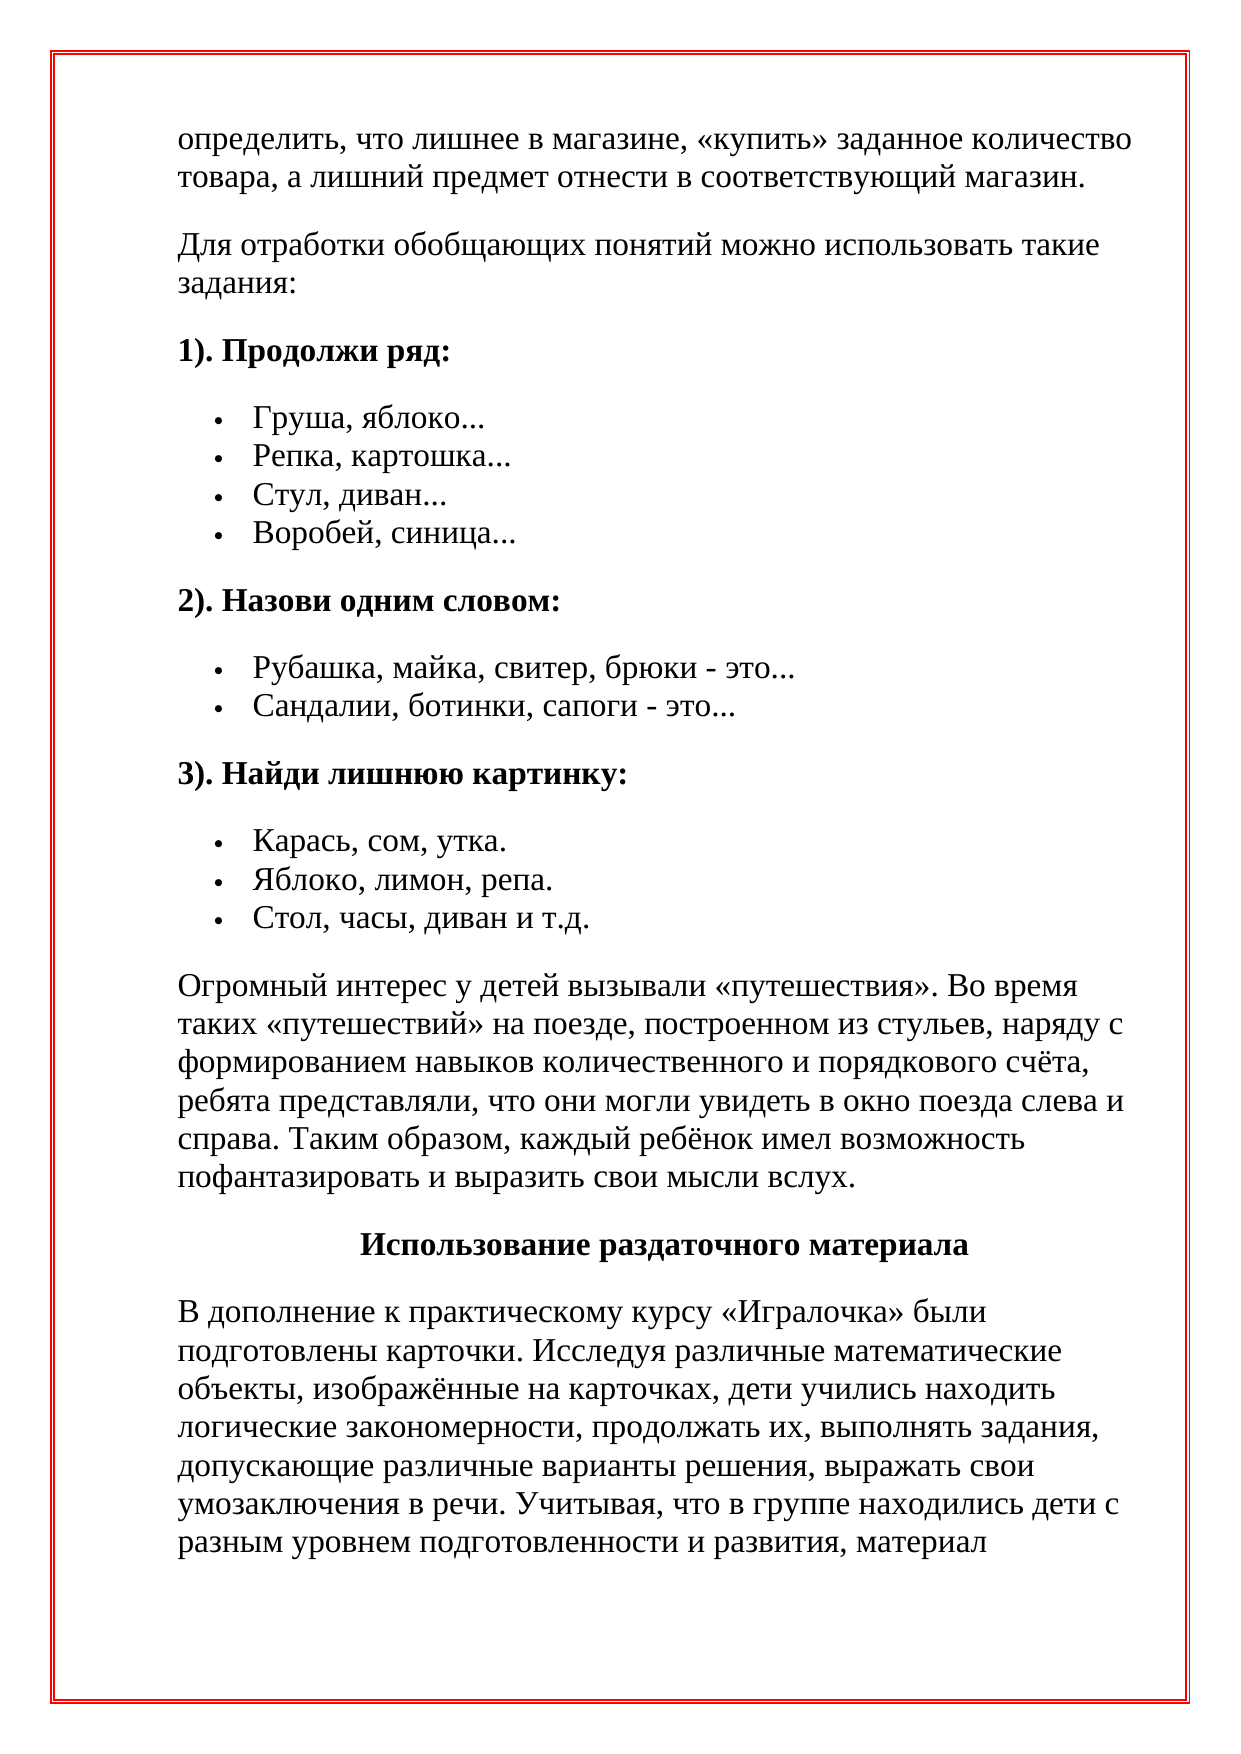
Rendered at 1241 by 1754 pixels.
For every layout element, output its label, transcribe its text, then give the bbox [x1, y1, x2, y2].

text 2). Назови одним словом: [177, 580, 1152, 618]
list Яблоко, лимон, репа. [215, 859, 1152, 897]
text Для отработки обобщающих понятий можно использовать такие задания: [177, 224, 1152, 301]
list Воробей, синица... [215, 512, 1152, 551]
list Сандалии, ботинки, сапоги - это... [215, 686, 1152, 724]
text 1). Продолжи ряд: [177, 330, 1152, 368]
list Рубашка, майка, свитер, брюки - это... [215, 647, 1152, 686]
text Использование раздаточного материала [177, 1224, 1152, 1262]
list Груша, яблоко... [215, 397, 1152, 436]
list Стол, часы, диван и т.д. [215, 897, 1152, 936]
list Репка, картошка... [215, 436, 1152, 474]
text 3). Найди лишнюю картинку: [177, 753, 1152, 791]
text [177, 1291, 1152, 1560]
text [177, 118, 1152, 195]
list Стул, диван... [215, 474, 1152, 512]
list Карась, сом, утка. [215, 821, 1152, 859]
text Огромный интерес у детей вызывали «путешествия». Во время таких «путешествий» на поезде, построенном из стульев, наряду с формированием навыков количественного и порядкового счёта, ребята представляли, что они могли увидеть в окно поезда слева и справа. Таким образом, каждый ребёнок имел возможность пофантазировать и выразить свои мысли вслух. [177, 965, 1152, 1195]
